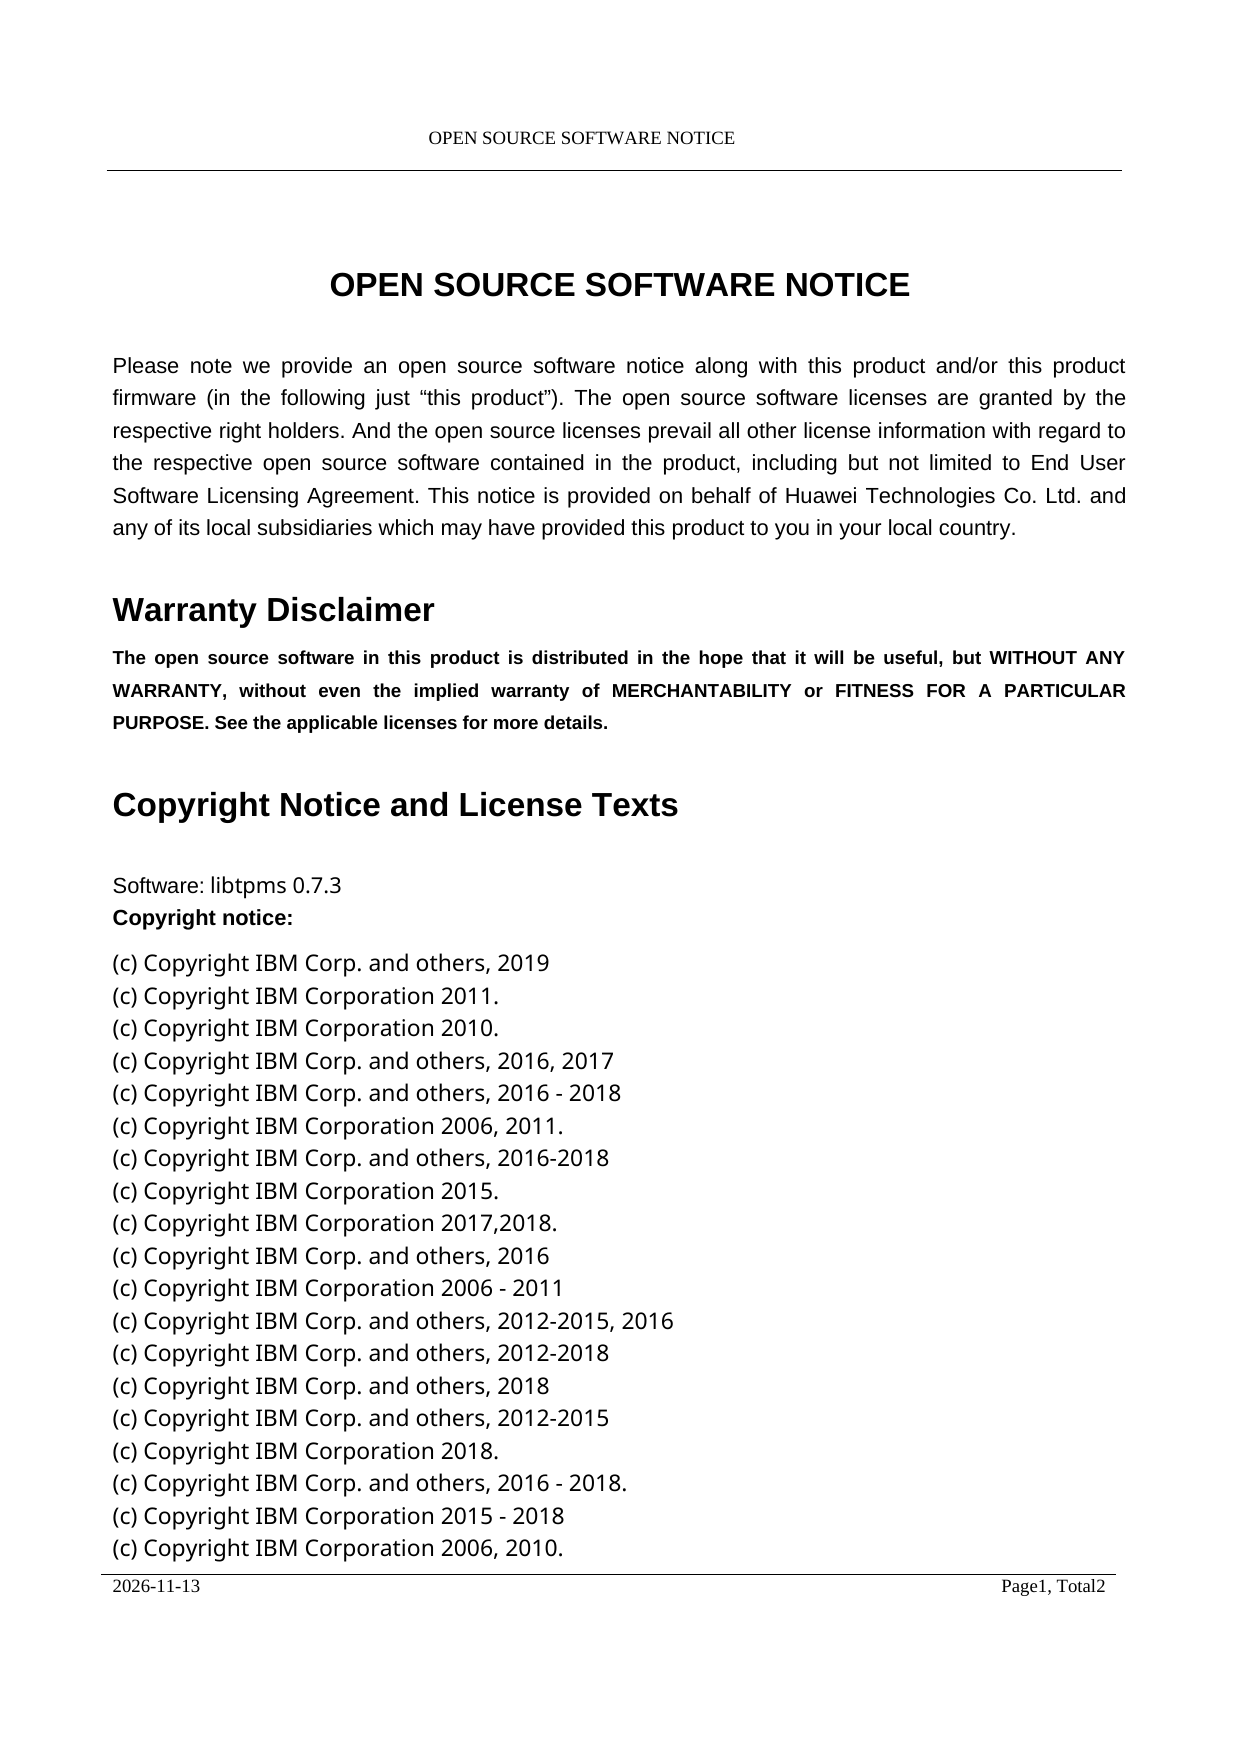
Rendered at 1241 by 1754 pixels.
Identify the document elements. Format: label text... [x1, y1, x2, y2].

text (c) Copyright IBM Corporation 2015. [112, 1174, 1128, 1207]
text (c) Copyright IBM Corp. and others, 2016 - 2018. [112, 1467, 1128, 1499]
text (c) Copyright IBM Corp. and others, 2012-2015, 2016 [112, 1304, 1128, 1337]
text (c) Copyright IBM Corporation 2006, 2011. [112, 1109, 1128, 1142]
text Please note we provide an open source software notice along with this product and/or this product firmware (in the following just “this product”). The open source software licenses are granted by the respective right holders. And the open source licenses prevail all other license information with regard to the respective open source software contained in the product, including but not limited to End User Software Licensing Agreement. This notice is provided on behalf of Huawei Technologies Co. Ltd. and any of its local subsidiaries which may have provided this product to you in your local country. [112, 349, 1128, 544]
text (c) Copyright IBM Corp. and others, 2019 [112, 947, 1128, 979]
text (c) Copyright IBM Corp. and others, 2016, 2017 [112, 1044, 1128, 1077]
text (c) Copyright IBM Corp. and others, 2012-2015 [112, 1402, 1128, 1434]
text (c) Copyright IBM Corporation 2010. [112, 1012, 1128, 1044]
text Warranty Disclaimer [112, 576, 1128, 641]
text (c) Copyright IBM Corp. and others, 2016-2018 [112, 1142, 1128, 1174]
text (c) Copyright IBM Corporation 2015 - 2018 [112, 1499, 1128, 1532]
text Copyright notice: [112, 901, 1128, 934]
text (c) Copyright IBM Corp. and others, 2016 [112, 1239, 1128, 1272]
text (c) Copyright IBM Corporation 2017,2018. [112, 1207, 1128, 1239]
text (c) Copyright IBM Corporation 2018. [112, 1434, 1128, 1467]
text (c) Copyright IBM Corporation 2006, 2010. [112, 1532, 1128, 1564]
text (c) Copyright IBM Corp. and others, 2018 [112, 1369, 1128, 1402]
text (c) Copyright IBM Corp. and others, 2012-2018 [112, 1337, 1128, 1369]
text (c) Copyright IBM Corporation 2011. [112, 979, 1128, 1012]
text OPEN SOURCE SOFTWARE NOTICE [112, 251, 1128, 316]
text (c) Copyright IBM Corporation 2006 - 2011 [112, 1272, 1128, 1304]
text (c) Copyright IBM Corp. and others, 2016 - 2018 [112, 1077, 1128, 1109]
text Copyright Notice and License Texts [112, 771, 1128, 836]
text Software: libtpms 0.7.3 [112, 869, 1128, 901]
text The open source software in this product is distributed in the hope that it will be useful, but WITHOUT ANY WARRANTY, without even the implied warranty of MERCHANTABILITY or FITNESS FOR A PARTICULAR PURPOSE. See the applicable licenses for more details. [112, 641, 1128, 739]
